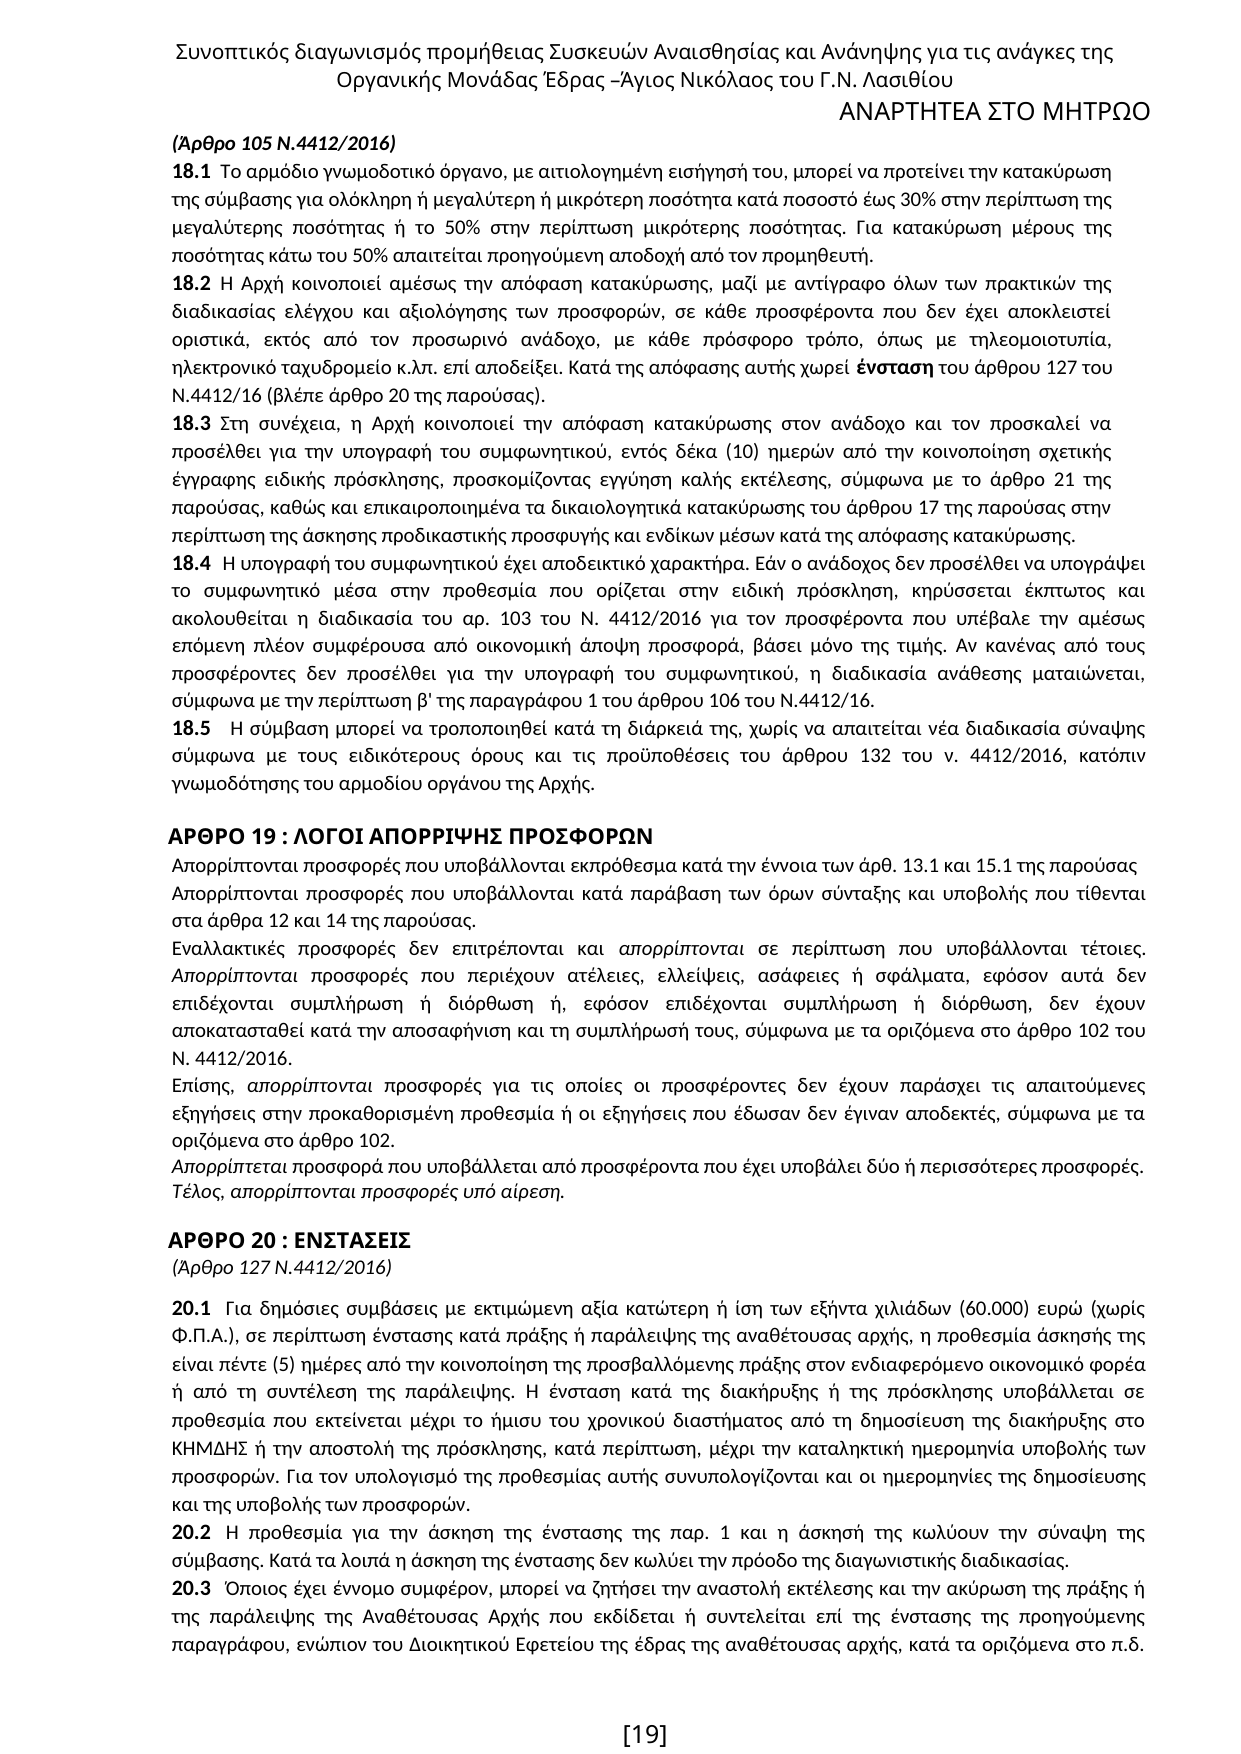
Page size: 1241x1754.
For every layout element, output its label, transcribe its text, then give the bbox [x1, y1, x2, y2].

text Απορρίπτονται προσφορές που υποβάλλονται κατά παράβαση των όρων σύνταξης και υποβολής που τίθενται στα άρθρα 12 και 14 της παρούσας. [172, 878, 1147, 933]
text Τέλος, απορρίπτονται προσφορές υπό αίρεση. [172, 1178, 1151, 1204]
text Απορρίπτονται προσφορές που υποβάλλονται εκπρόθεσμα κατά την έννοια των άρθ. 13.1 και 15.1 της παρούσας [172, 850, 1147, 878]
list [172, 1573, 1147, 1657]
list Στη συνέχεια, η Αρχή κοινοποιεί την απόφαση κατακύρωσης στον ανάδοχο και τον προσκαλεί να προσέλθει για την υπογραφή του συμφωνητικού, εντός δέκα (10) ημερών από την κοινοποίηση σχετικής έγγραφης ειδικής πρόσκλησης, προσκομίζοντας εγγύηση καλής εκτέλεσης, σύμφωνα με το άρθρο 21 της παρούσας, καθώς και επικαιροποιημένα τα δικαιολογητικά κατακύρωσης του άρθρου 17 της παρούσας στην περίπτωση της άσκησης προδικαστικής προσφυγής και ενδίκων μέσων κατά της απόφασης κατακύρωσης. [172, 408, 1113, 548]
text (Άρθρο 127 Ν.4412/2016) [172, 1254, 1151, 1280]
list Η προθεσμία για την άσκηση της ένστασης της παρ. 1 και η άσκησή της κωλύουν την σύναψη της σύμβασης. Κατά τα λοιπά η άσκηση της ένστασης δεν κωλύει την πρόοδο της διαγωνιστικής διαδικασίας. [172, 1517, 1147, 1573]
list Για δημόσιες συμβάσεις με εκτιμώμενη αξία κατώτερη ή ίση των εξήντα χιλιάδων (60.000) ευρώ (χωρίς Φ.Π.Α.), σε περίπτωση ένστασης κατά πράξης ή παράλειψης της αναθέτουσας αρχής, η προθεσμία άσκησής της είναι πέντε (5) ημέρες από την κοινοποίηση της προσβαλλόμενης πράξης στον ενδιαφερόμενο οικονομικό φορέα ή από τη συντέλεση της παράλειψης. Η ένσταση κατά της διακήρυξης ή της πρόσκλησης υποβάλλεται σε προθεσμία που εκτείνεται μέχρι το ήμισυ του χρονικού διαστήματος από τη δημοσίευση της διακήρυξης στο ΚΗΜΔΗΣ ή την αποστολή της πρόσκλησης, κατά περίπτωση, μέχρι την καταληκτική ημερομηνία υποβολής των προσφορών. Για τον υπολογισμό της προθεσμίας αυτής συνυπολογίζονται και οι ημερομηνίες της δημοσίευσης και της υποβολής των προσφορών. [172, 1292, 1147, 1517]
list Η υπογραφή του συμφωνητικού έχει αποδεικτικό χαρακτήρα. Εάν ο ανάδοχος δεν προσέλθει να υπογράψει το συμφωνητικό μέσα στην προθεσμία που ορίζεται στην ειδική πρόσκληση, κηρύσσεται έκπτωτος και ακολουθείται η διαδικασία του αρ. 103 του Ν. 4412/2016 για τον προσφέροντα που υπέβαλε την αμέσως επόμενη πλέον συμφέρουσα από οικονομική άποψη προσφορά, βάσει μόνο της τιμής. Αν κανένας από τους προσφέροντες δεν προσέλθει για την υπογραφή του συμφωνητικού, η διαδικασία ανάθεσης ματαιώνεται, σύμφωνα με την περίπτωση β' της παραγράφου 1 του άρθρου 106 του Ν.4412/16. [172, 548, 1147, 713]
list Το αρμόδιο γνωμοδοτικό όργανο, με αιτιολογημένη εισήγησή του, μπορεί να προτείνει την κατακύρωση της σύμβασης για ολόκληρη ή μεγαλύτερη ή μικρότερη ποσότητα κατά ποσοστό έως 30% στην περίπτωση της μεγαλύτερης ποσότητας ή το 50% στην περίπτωση μικρότερης ποσότητας. Για κατακύρωση μέρους της ποσότητας κάτω του 50% απαιτείται προηγούμενη αποδοχή από τον προμηθευτή. [172, 156, 1113, 268]
text Απορρίπτεται προσφορά που υποβάλλεται από προσφέροντα που έχει υποβάλει δύο ή περισσότερες προσφορές. [172, 1153, 1147, 1178]
text (Άρθρο 105 Ν.4412/2016) [172, 128, 1113, 156]
text Επίσης, απορρίπτονται προσφορές για τις οποίες οι προσφέροντες δεν έχουν παράσχει τις απαιτούμενες εξηγήσεις στην προκαθορισμένη προθεσμία ή οι εξηγήσεις που έδωσαν δεν έγιναν αποδεκτές, σύμφωνα με τα οριζόμενα στο άρθρο 102. [172, 1070, 1147, 1153]
subtitle ΑΡΘΡΟ 20 : ΕΝΣΤΑΣΕΙΣ [168, 1224, 1151, 1254]
list Η σύμβαση μπορεί να τροποποιηθεί κατά τη διάρκειά της, χωρίς να απαιτείται νέα διαδικασία σύναψης σύμφωνα με τους ειδικότερους όρους και τις προϋποθέσεις του άρθρου 132 του ν. 4412/2016, κατόπιν γνωμοδότησης του αρμοδίου οργάνου της Αρχής. [172, 713, 1147, 796]
list Η Αρχή κοινοποιεί αμέσως την απόφαση κατακύρωσης, μαζί με αντίγραφο όλων των πρακτικών της διαδικασίας ελέγχου και αξιολόγησης των προσφορών, σε κάθε προσφέροντα που δεν έχει αποκλειστεί οριστικά, εκτός από τον προσωρινό ανάδοχο, με κάθε πρόσφορο τρόπο, όπως με τηλεομοιοτυπία, ηλεκτρονικό ταχυδρομείο κ.λπ. επί αποδείξει. Κατά της απόφασης αυτής χωρεί ένσταση του άρθρου 127 του Ν.4412/16 (βλέπε άρθρο 20 της παρούσας). [172, 268, 1113, 408]
subtitle ΑΡΘΡΟ 19 : ΛΟΓΟΙ ΑΠΟΡΡΙΨΗΣ ΠΡΟΣΦΟΡΩΝ [168, 821, 1151, 850]
text Εναλλακτικές προσφορές δεν επιτρέπονται και απορρίπτονται σε περίπτωση που υποβάλλονται τέτοιες. Απορρίπτονται προσφορές που περιέχουν ατέλειες, ελλείψεις, ασάφειες ή σφάλματα, εφόσον αυτά δεν επιδέχονται συμπλήρωση ή διόρθωση ή, εφόσον επιδέχονται συμπλήρωση ή διόρθωση, δεν έχουν αποκατασταθεί κατά την αποσαφήνιση και τη συμπλήρωσή τους, σύμφωνα με τα οριζόμενα στο άρθρο 102 του Ν. 4412/2016. [172, 933, 1147, 1070]
